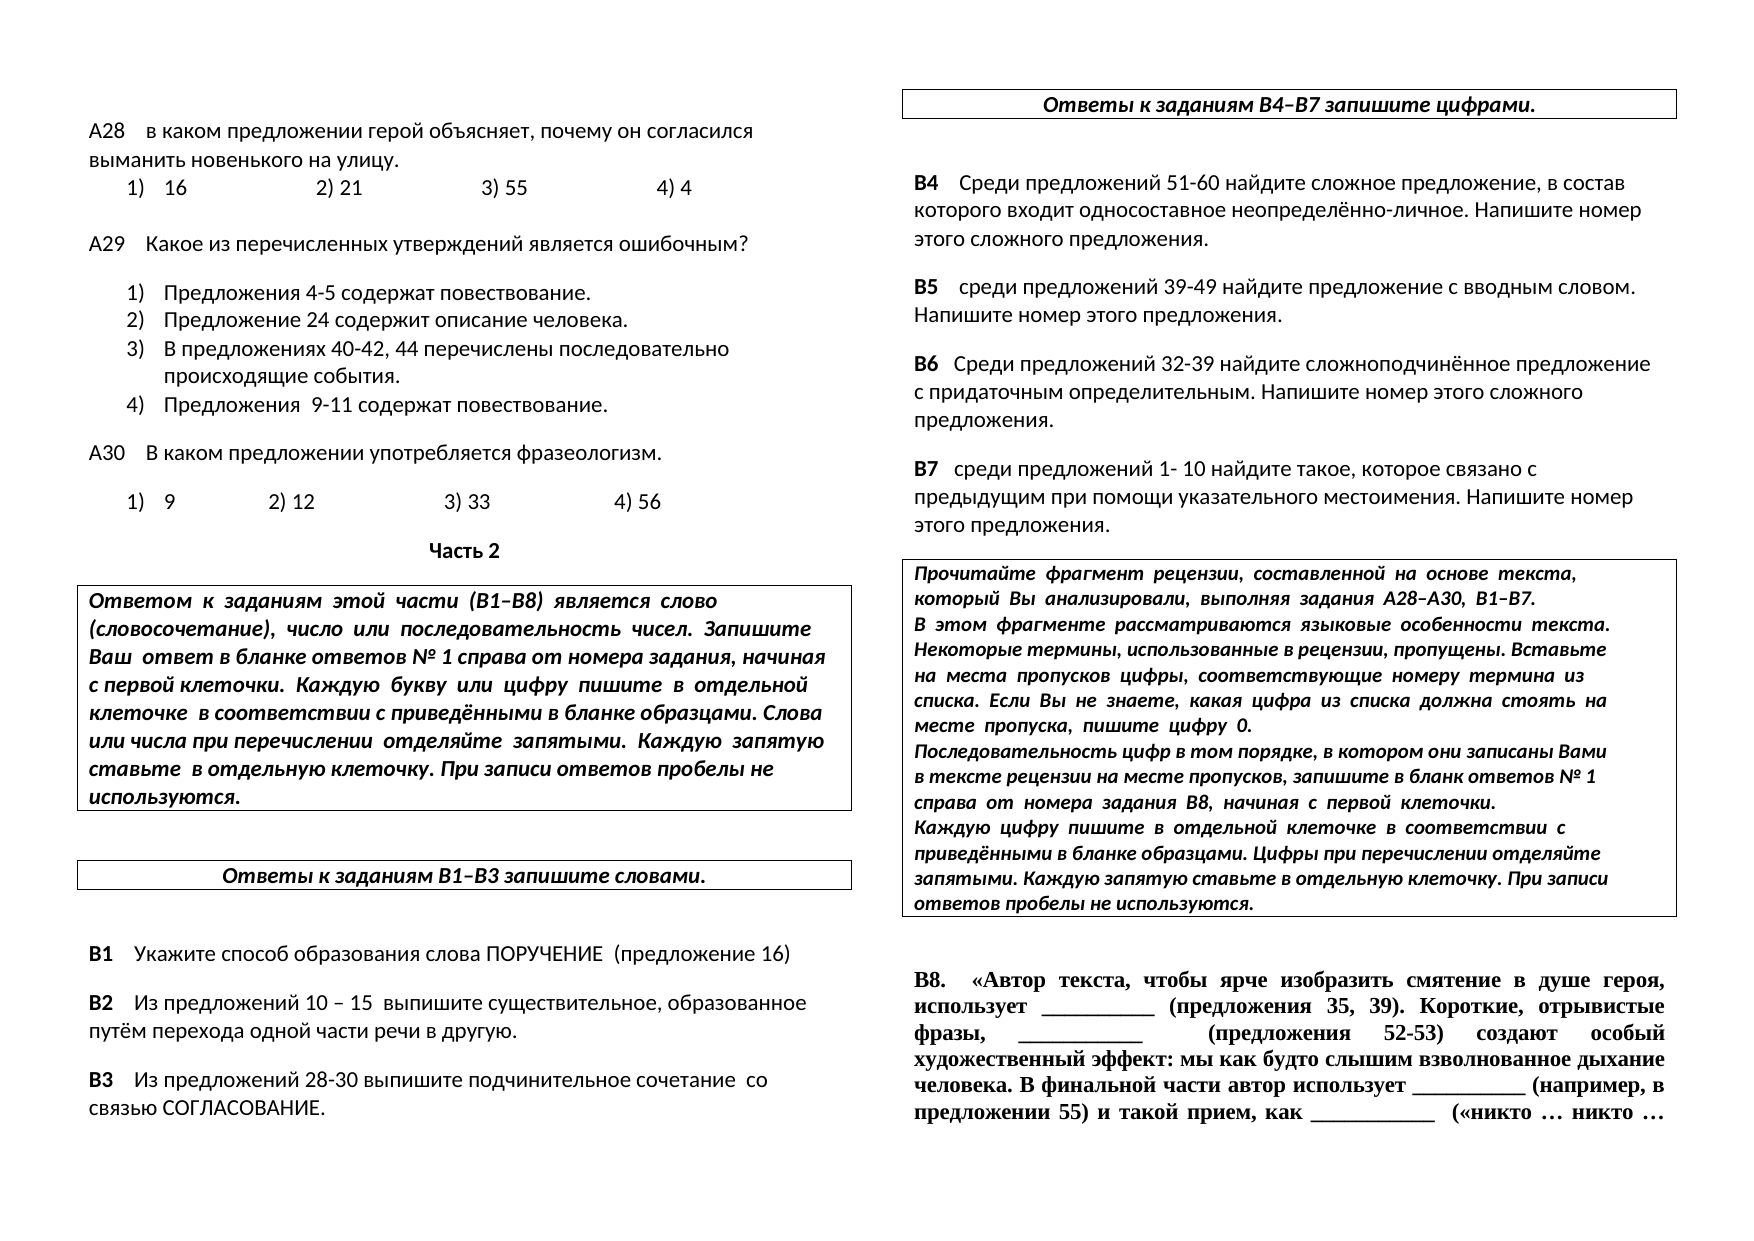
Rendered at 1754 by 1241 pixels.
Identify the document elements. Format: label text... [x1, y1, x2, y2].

text Часть 2 [89, 536, 840, 564]
table_header Ответы к заданиям B1–B3 запишите словами. [78, 861, 851, 889]
list В предложениях 40-42, 44 перечислены последовательно происходящие события. [126, 334, 840, 390]
table_header Ответом к заданиям этой части (В1–В8) является слово (словосочетание), число или последовательность чисел. Запишите Ваш ответ в бланке ответов № 1 справа от номера задания, начиная с первой клеточки. Каждую букву или цифру пишите в отдельной клеточке в соответствии с приведёнными в бланке образцами. Слова или числа при перечислении отделяйте запятыми. Каждую запятую ставьте в отдельную клеточку. При записи ответов пробелы не используются. [78, 586, 851, 810]
list Предложения 4-5 содержат повествование. [126, 278, 840, 306]
text В4 Среди предложений 51-60 найдите сложное предложение, в состав которого входит односоставное неопределённо-личное. Напишите номер этого сложного предложения. [914, 168, 1665, 252]
list Предложения 9-11 содержат повествование. [126, 390, 840, 418]
list 16 2) 21 3) 55 4) 4 [126, 173, 840, 201]
text А29 Какое из перечисленных утверждений является ошибочным? [89, 229, 840, 257]
text В1 Укажите способ образования слова ПОРУЧЕНИЕ (предложение 16) [89, 939, 840, 967]
table_header Ответы к заданиям B4–B7 запишите цифрами. [903, 90, 1676, 118]
text В3 Из предложений 28-30 выпишите подчинительное сочетание со связью СОГЛАСОВАНИЕ. [89, 1065, 840, 1121]
text А28 в каком предложении герой объясняет, почему он согласился выманить новенького на улицу. [89, 117, 840, 173]
text В7 среди предложений 1- 10 найдите такое, которое связано с предыдущим при помощи указательного местоимения. Напишите номер этого предложения. [914, 454, 1665, 538]
list Предложение 24 содержит описание человека. [126, 306, 840, 334]
text В2 Из предложений 10 – 15 выпишите существительное, образованное путём перехода одной части речи в другую. [89, 988, 840, 1044]
table_header Прочитайте фрагмент рецензии, составленной на основе текста, который Вы анализировали, выполняя задания А28–А30, В1–В7. В этом фрагменте рассматриваются языковые особенности текста. Некоторые термины, использованные в рецензии, пропущены. Вставьте на места пропусков цифры, соответствующие номеру термина из списка. Если Вы не знаете, какая цифра из списка должна стоять на месте пропуска, пишите цифру 0. Последовательность цифр в том порядке, в котором они записаны Вами в тексте рецензии на месте пропусков, запишите в бланк ответов № 1 справа от номера задания B8, начиная с первой клеточки. Каждую цифру пишите в отдельной клеточке в соответствии с приведёнными в бланке образцами. Цифры при перечислении отделяйте запятыми. Каждую запятую ставьте в отдельную клеточку. При записи ответов пробелы не используются. [903, 560, 1676, 916]
text А30 В каком предложении употребляется фразеологизм. [89, 438, 840, 467]
text В6 Среди предложений 32-39 найдите сложноподчинённое предложение с придаточным определительным. Напишите номер этого сложного предложения. [914, 349, 1665, 433]
text В5 среди предложений 39-49 найдите предложение с вводным словом. Напишите номер этого предложения. [914, 272, 1665, 328]
list 9 2) 12 3) 33 4) 56 [126, 487, 840, 515]
